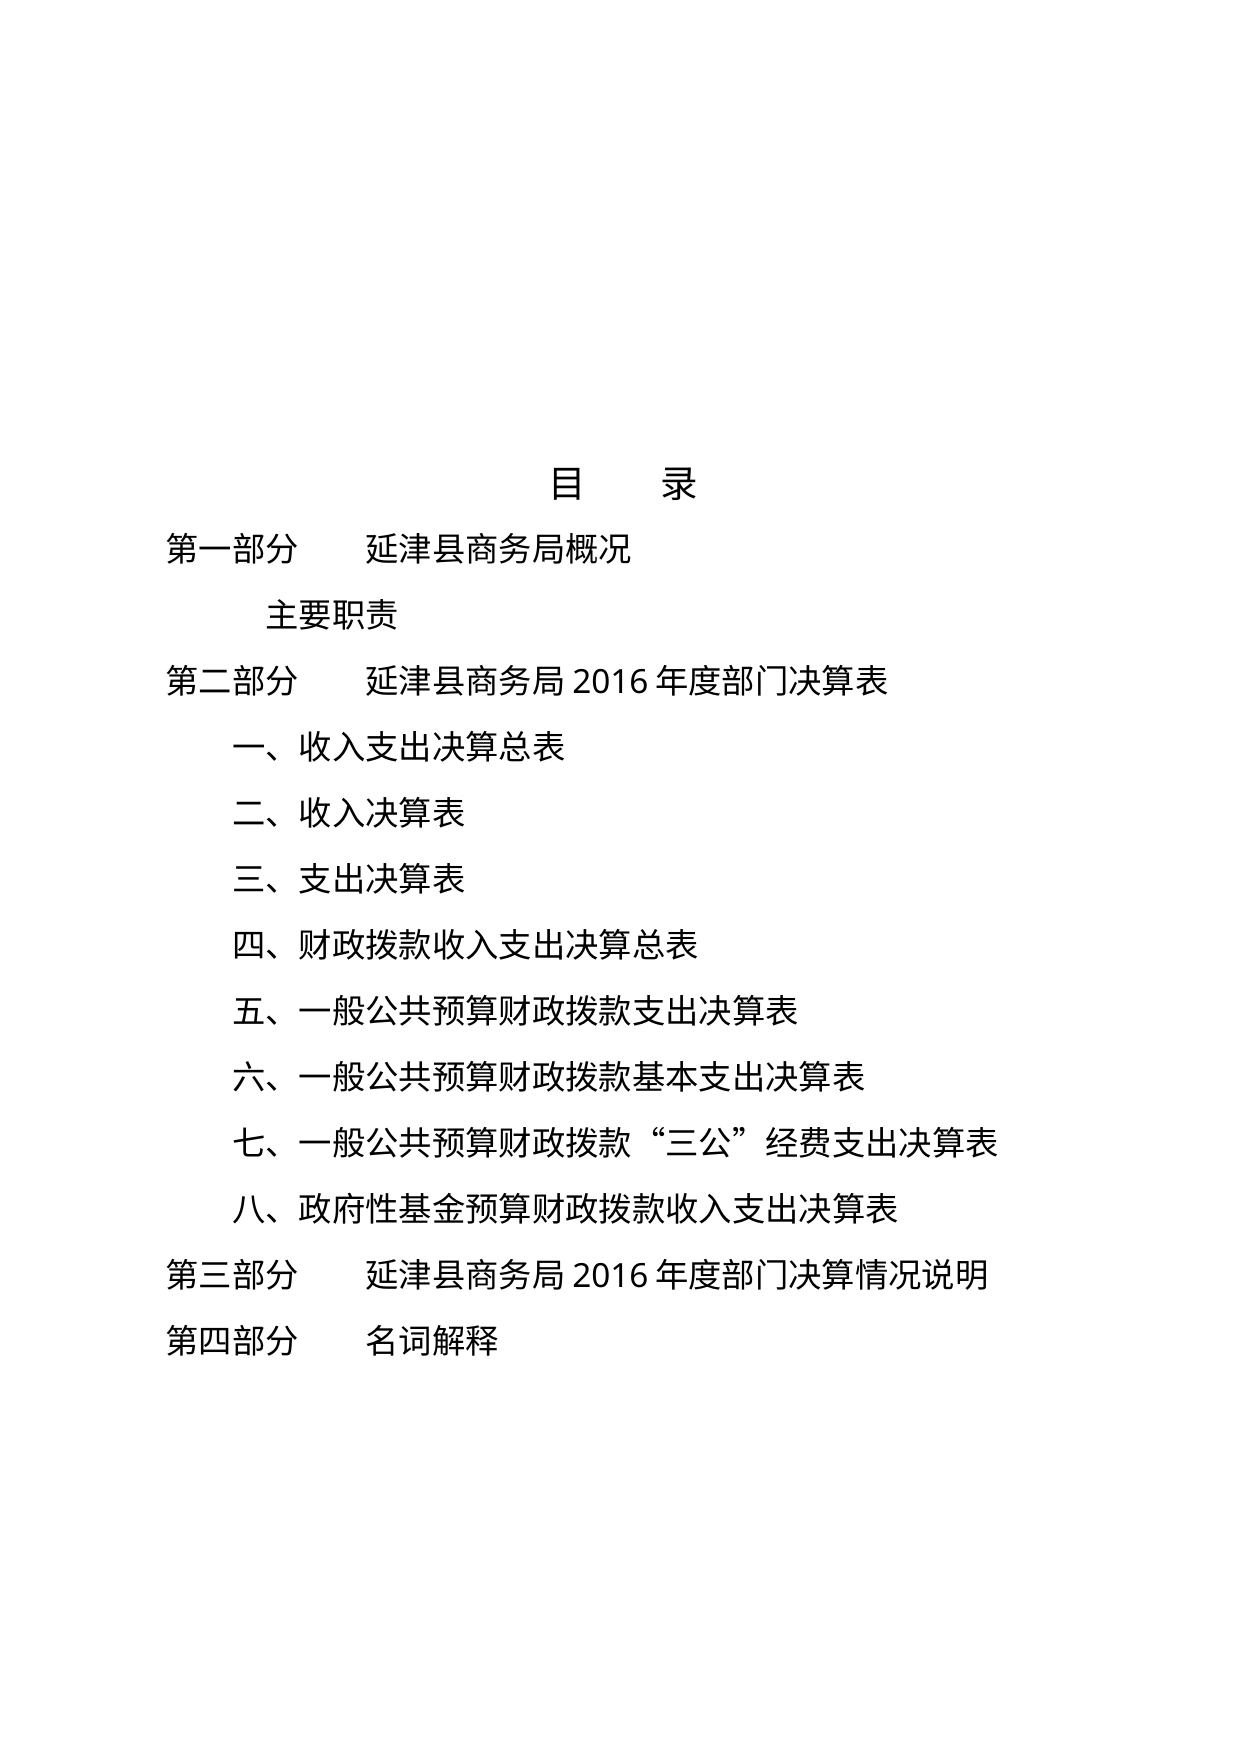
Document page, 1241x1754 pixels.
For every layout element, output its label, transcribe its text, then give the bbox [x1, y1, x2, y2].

text 主要职责 [165, 580, 1081, 646]
text 第一部分 延津县商务局概况 [165, 514, 1081, 580]
text 六、一般公共预算财政拨款基本支出决算表 [165, 1042, 1081, 1108]
text 第三部分 延津县商务局2016年度部门决算情况说明 [165, 1240, 1081, 1306]
text 第四部分 名词解释 [165, 1306, 1081, 1372]
text 第二部分 延津县商务局2016年度部门决算表 [165, 646, 1081, 712]
text 目 录 [165, 448, 1081, 514]
text 三、支出决算表 [165, 844, 1081, 910]
text 七、一般公共预算财政拨款“三公”经费支出决算表 [165, 1108, 1081, 1174]
text 一、收入支出决算总表 [165, 712, 1081, 778]
text 四、财政拨款收入支出决算总表 [165, 910, 1081, 976]
text 五、一般公共预算财政拨款支出决算表 [165, 976, 1081, 1042]
text 八、政府性基金预算财政拨款收入支出决算表 [165, 1174, 1081, 1240]
text 二、收入决算表 [165, 778, 1081, 844]
